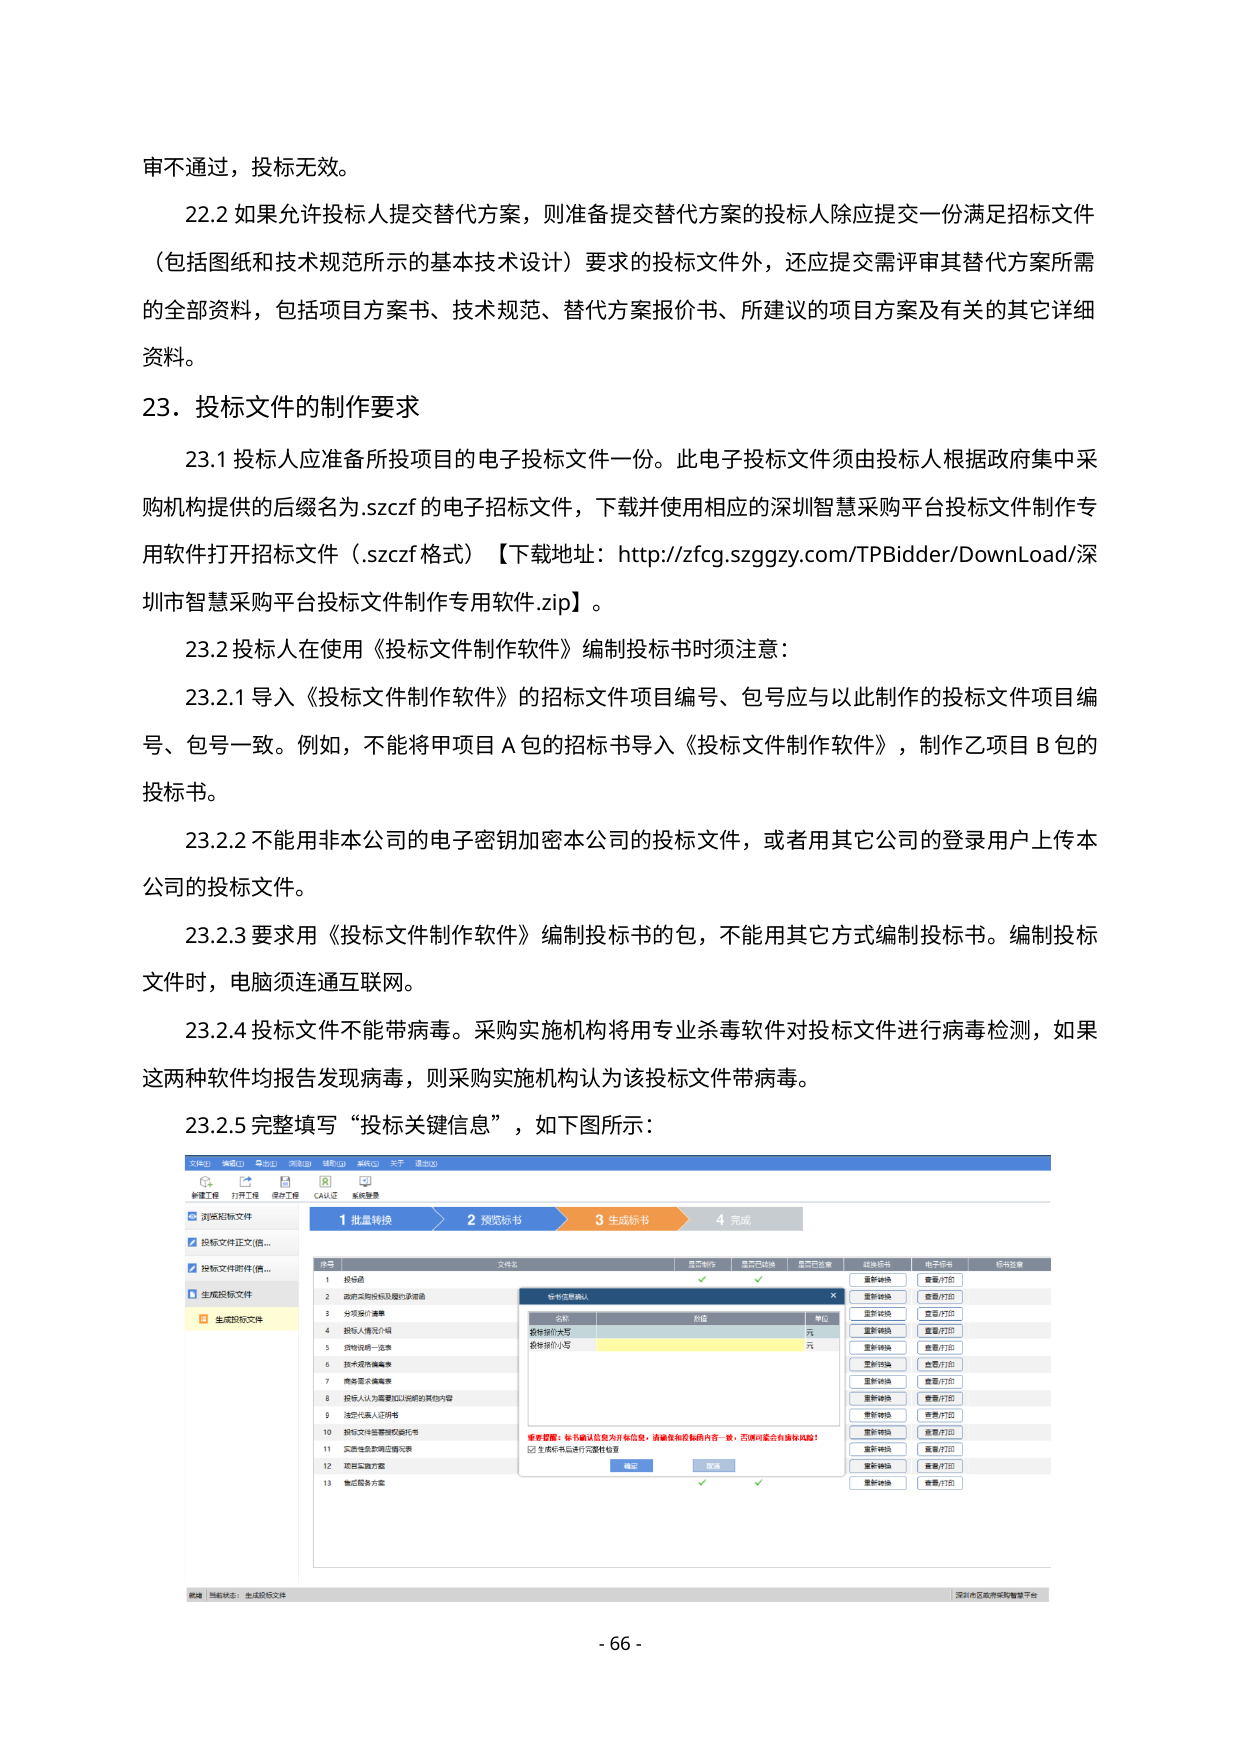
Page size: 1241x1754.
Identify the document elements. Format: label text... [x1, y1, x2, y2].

text 23．投标文件的制作要求 [142, 388, 1098, 424]
text 23.2.1导入《投标文件制作软件》的招标文件项目编号、包号应与以此制作的投标文件项目编号、包号一致。例如，不能将甲项目A包的招标书导入《投标文件制作软件》，制作乙项目B包的投标书。 [142, 680, 1098, 807]
text 23.2投标人在使用《投标文件制作软件》编制投标书时须注意： [142, 632, 1098, 664]
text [142, 150, 1098, 182]
text 23.2.5完整填写“投标关键信息”，如下图所示： [142, 1108, 1098, 1140]
text 23.2.3要求用《投标文件制作软件》编制投标书的包，不能用其它方式编制投标书。编制投标文件时，电脑须连通互联网。 [142, 918, 1098, 997]
text 23.1投标人应准备所投项目的电子投标文件一份。此电子投标文件须由投标人根据政府集中采购机构提供的后缀名为.szczf的电子招标文件，下载并使用相应的深圳智慧采购平台投标文件制作专用软件打开招标文件（.szczf格式）【下载地址：http://zfcg.szggzy.com/TPBidder/DownLoad/深圳市智慧采购平台投标文件制作专用软件.zip】。 [142, 442, 1098, 617]
text 22.2 如果允许投标人提交替代方案，则准备提交替代方案的投标人除应提交一份满足招标文件（包括图纸和技术规范所示的基本技术设计）要求的投标文件外，还应提交需评审其替代方案所需的全部资料，包括项目方案书、技术规范、替代方案报价书、所建议的项目方案及有关的其它详细资料。 [142, 197, 1098, 372]
text 23.2.4投标文件不能带病毒。采购实施机构将用专业杀毒软件对投标文件进行病毒检测，如果这两种软件均报告发现病毒，则采购实施机构认为该投标文件带病毒。 [142, 1013, 1098, 1092]
text 23.2.2不能用非本公司的电子密钥加密本公司的投标文件，或者用其它公司的登录用户上传本公司的投标文件。 [142, 823, 1098, 902]
picture [184, 1155, 1051, 1602]
